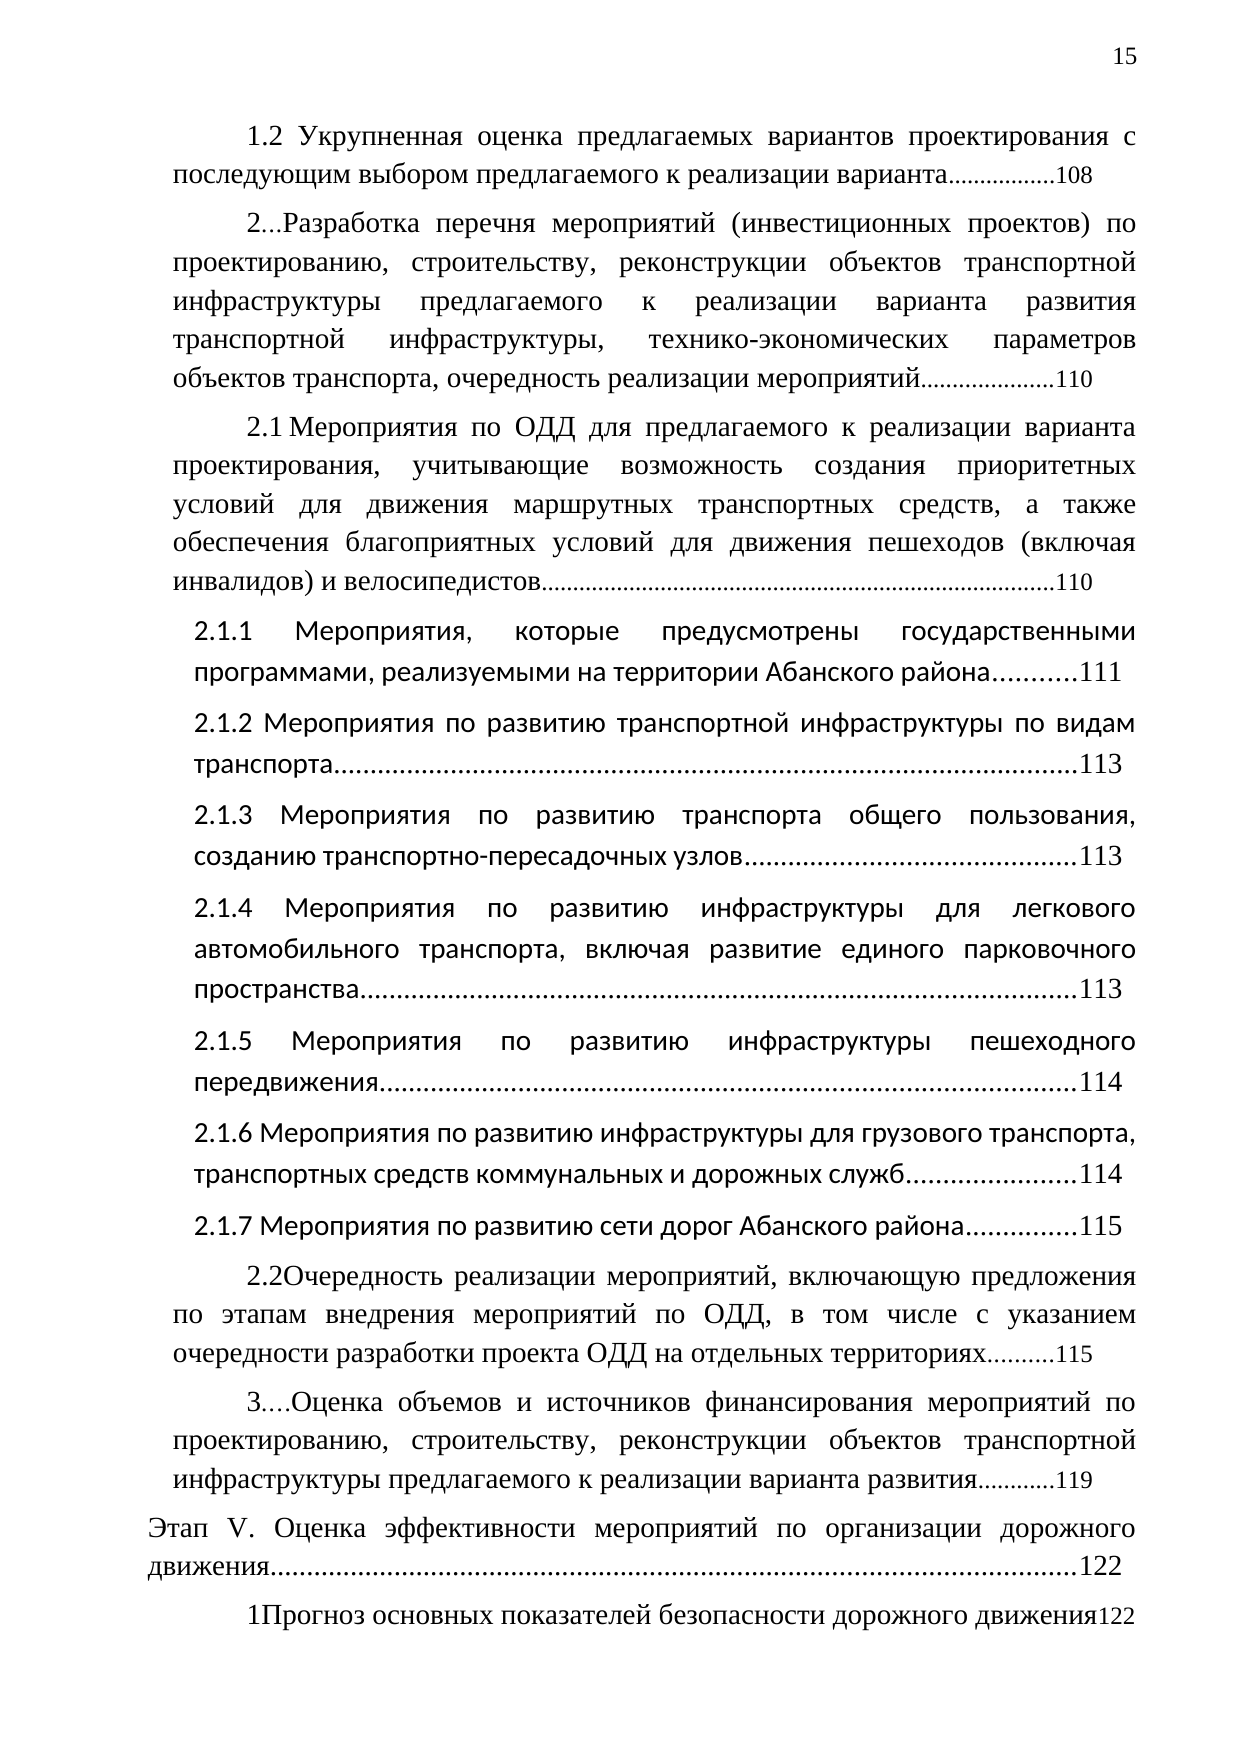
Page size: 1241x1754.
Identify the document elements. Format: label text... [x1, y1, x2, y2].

text Этап V. Оценка эффективности мероприятий по организации дорожного движения 122 [148, 1510, 1137, 1582]
text 2.1.4 Мероприятия по развитию инфраструктуры для легкового автомобильного транспорта, включая развитие единого парковочного пространства 113 [193, 889, 1137, 1006]
text 1 Прогноз основных показателей безопасности дорожного движения 122 [173, 1597, 1137, 1631]
text 2.1.5 Мероприятия по развитию инфраструктуры пешеходного передвижения 114 [193, 1022, 1137, 1098]
text 2.1.6 Мероприятия по развитию инфраструктуры для грузового транспорта, транспортных средств коммунальных и дорожных служб 114 [193, 1114, 1137, 1191]
text 2.2 Очередность реализации мероприятий, включающую предложения по этапам внедрения мероприятий по ОДД, в том числе с указанием очередности разработки проекта ОДД на отдельных территориях 115 [173, 1258, 1137, 1368]
text 2.1 Мероприятия по ОДД для предлагаемого к реализации варианта проектирования, учитывающие возможность создания приоритетных условий для движения маршрутных транспортных средств, а также обеспечения благоприятных условий для движения пешеходов (включая инвалидов) и велосипедистов 110 [173, 409, 1137, 596]
text 1.2 Укрупненная оценка предлагаемых вариантов проектирования с последующим выбором предлагаемого к реализации варианта 108 [173, 118, 1137, 190]
text 2.1.2 Мероприятия по развитию транспортной инфраструктуры по видам транспорта 113 [193, 704, 1137, 781]
text 3 Оценка объемов и источников финансирования мероприятий по проектированию, строительству, реконструкции объектов транспортной инфраструктуры предлагаемого к реализации варианта развития 119 [173, 1384, 1137, 1494]
text 2.1.7 Мероприятия по развитию сети дорог Абанского района 115 [193, 1207, 1137, 1242]
text 2.1.3 Мероприятия по развитию транспорта общего пользования, созданию транспортно-пересадочных узлов 113 [193, 796, 1137, 873]
text 2 Разработка перечня мероприятий (инвестиционных проектов) по проектированию, строительству, реконструкции объектов транспортной инфраструктуры предлагаемого к реализации варианта развития транспортной инфраструктуры, технико-экономических параметров объектов транспорта, очередность реализации мероприятий 110 [173, 206, 1137, 393]
text 2.1.1 Мероприятия, которые предусмотрены государственными программами, реализуемыми на территории Абанского района 111 [193, 612, 1137, 688]
